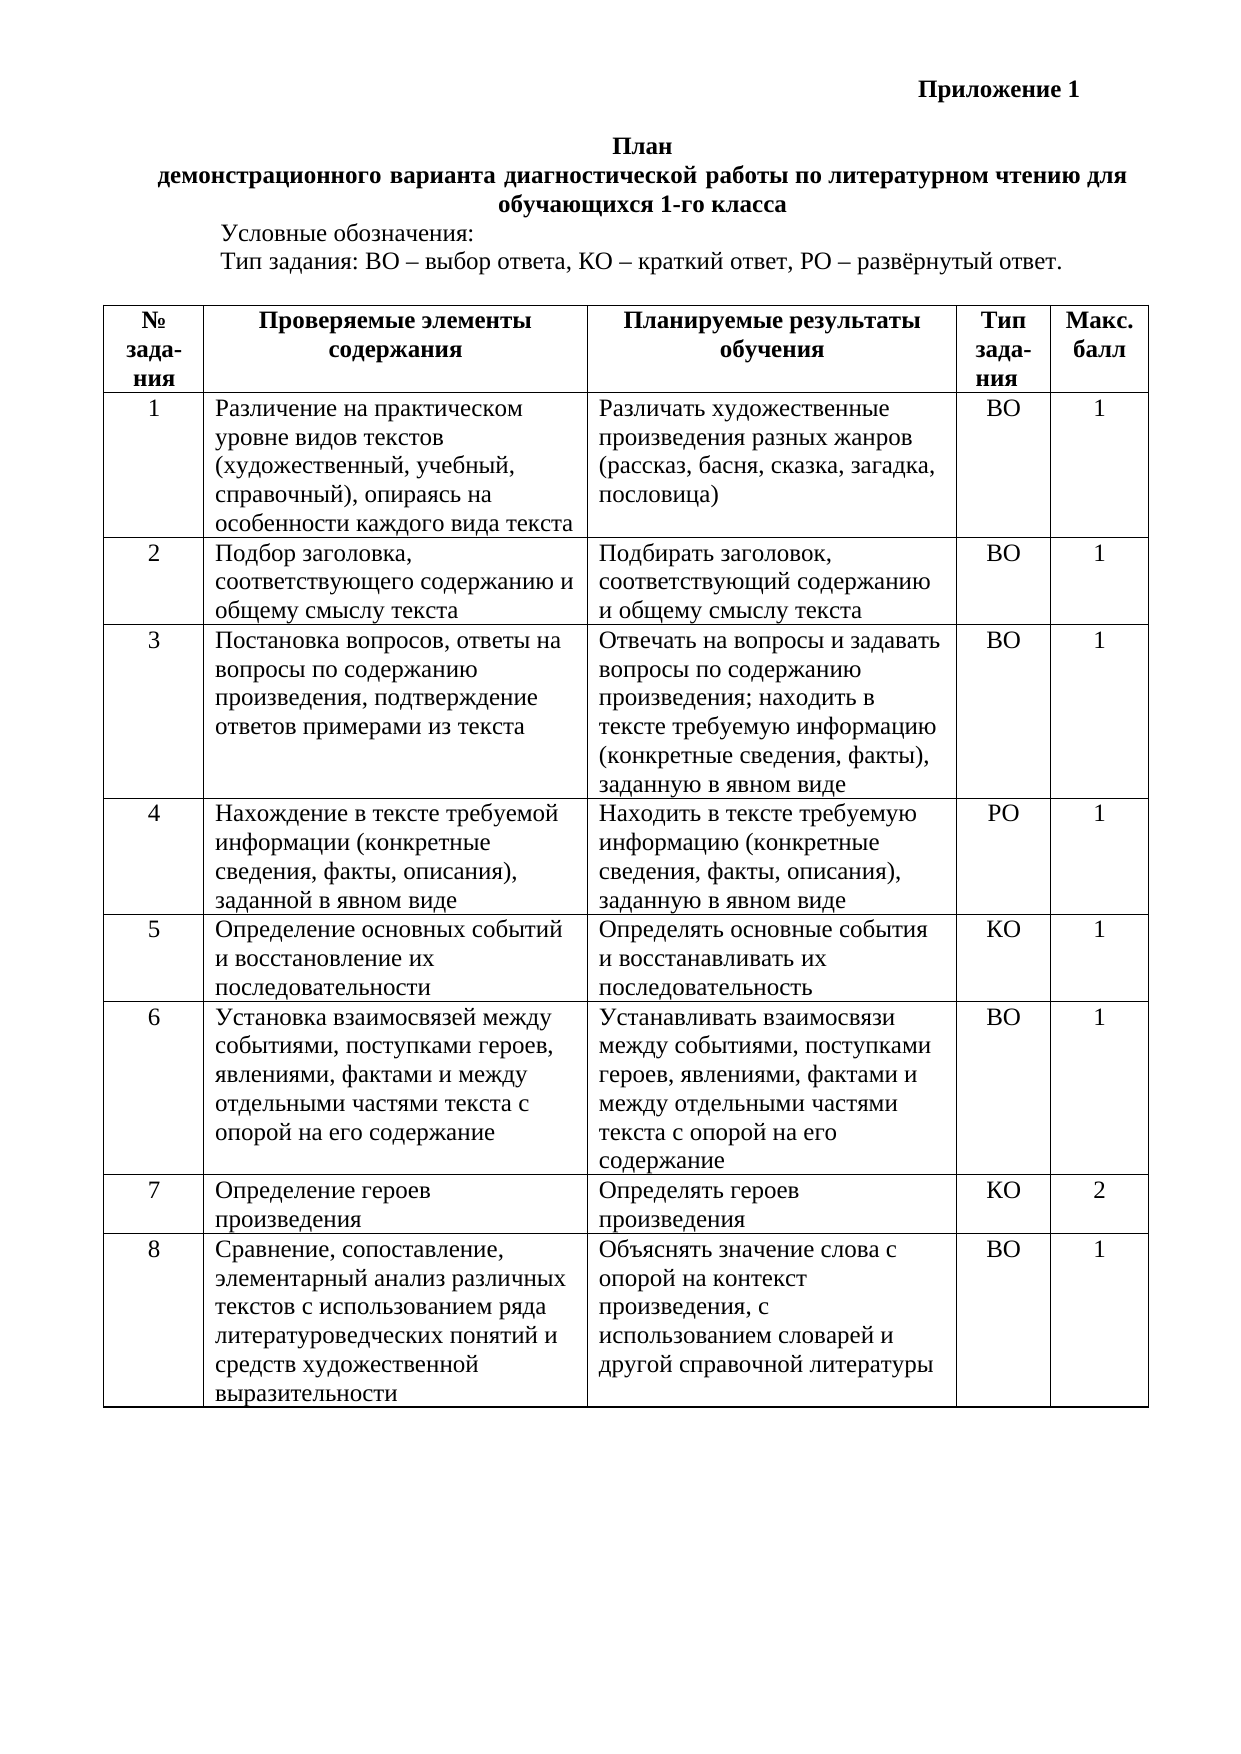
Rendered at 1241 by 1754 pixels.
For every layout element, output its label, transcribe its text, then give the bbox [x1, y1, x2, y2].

subtitle демонстрационного варианта диагностической работы по литературном чтению для обучающихся 1-го класса [103, 160, 1181, 218]
table_cell Нахождение в тексте требуемой информации (конкретные сведения, факты, описания), заданной в явном виде [204, 799, 587, 913]
table_cell 2 [104, 538, 203, 624]
table_header Тип зада- ния [957, 306, 1050, 392]
table_cell 4 [104, 799, 203, 913]
table_cell 1 [1051, 393, 1148, 537]
table_cell Постановка вопросов, ответы на вопросы по содержанию произведения, подтверждение ответов примерами из текста [204, 625, 587, 797]
table_header Планируемые результаты обучения [588, 306, 956, 392]
table_cell Сравнение, сопоставление, элементарный анализ различных текстов с использованием ряда литературоведческих понятий и средств художественной выразительности [204, 1234, 587, 1406]
table_cell ВО [957, 1234, 1050, 1406]
table_cell 5 [104, 915, 203, 1001]
table_cell Определение основных событий и восстановление их последовательности [204, 915, 587, 1001]
table_header Проверяемые элементы содержания [204, 306, 587, 392]
table_cell 2 [1051, 1175, 1148, 1233]
table_cell 1 [1051, 915, 1148, 1001]
table_cell ВО [957, 538, 1050, 624]
table_cell Определять основные события и восстанавливать их последовательность [588, 915, 956, 1001]
table_cell Подбирать заголовок, соответствующий содержанию и общему смыслу текста [588, 538, 956, 624]
table_cell Определение героев произведения [204, 1175, 587, 1233]
table_cell КО [957, 1175, 1050, 1233]
table_cell 7 [104, 1175, 203, 1233]
table_cell 1 [1051, 1234, 1148, 1406]
table_cell РО [957, 799, 1050, 913]
table_cell ВО [957, 393, 1050, 537]
table_cell 8 [104, 1234, 203, 1406]
table_cell Находить в тексте требуемую информацию (конкретные сведения, факты, описания), заданную в явном виде [588, 799, 956, 913]
table_cell 1 [1051, 538, 1148, 624]
table_cell Установка взаимосвязей между событиями, поступками героев, явлениями, фактами и между отдельными частями текста с опорой на его содержание [204, 1002, 587, 1174]
subtitle Приложение 1 [103, 74, 1080, 103]
table_cell 1 [1051, 1002, 1148, 1174]
table_cell Объяснять значение слова с опорой на контекст произведения, с использованием словарей и другой справочной литературы [588, 1234, 956, 1406]
table_cell ВО [957, 1002, 1050, 1174]
table_cell 1 [1051, 799, 1148, 913]
table_header Макс. балл [1051, 306, 1148, 392]
text Условные обозначения: [220, 218, 1181, 246]
table_header № зада- ния [104, 306, 203, 392]
table_cell 1 [1051, 625, 1148, 797]
table_cell Определять героев произведения [588, 1175, 956, 1233]
table_cell Различение на практическом уровне видов текстов (художественный, учебный, справочный), опираясь на особенности каждого вида текста [204, 393, 587, 537]
table_cell КО [957, 915, 1050, 1001]
table_cell Отвечать на вопросы и задавать вопросы по содержанию произведения; находить в тексте требуемую информацию (конкретные сведения, факты), заданную в явном виде [588, 625, 956, 797]
text План [103, 131, 1181, 160]
table_cell 6 [104, 1002, 203, 1174]
table_cell ВО [957, 625, 1050, 797]
table_cell Подбор заголовка, соответствующего содержанию и общему смыслу текста [204, 538, 587, 624]
table_cell 1 [104, 393, 203, 537]
table_cell Устанавливать взаимосвязи между событиями, поступками героев, явлениями, фактами и между отдельными частями текста с опорой на его содержание [588, 1002, 956, 1174]
table_cell 3 [104, 625, 203, 797]
text Тип задания: ВО – выбор ответа, КО – краткий ответ, РО – развёрнутый ответ. [220, 246, 1080, 275]
table_cell Различать художественные произведения разных жанров (рассказ, басня, сказка, загадка, пословица) [588, 393, 956, 537]
